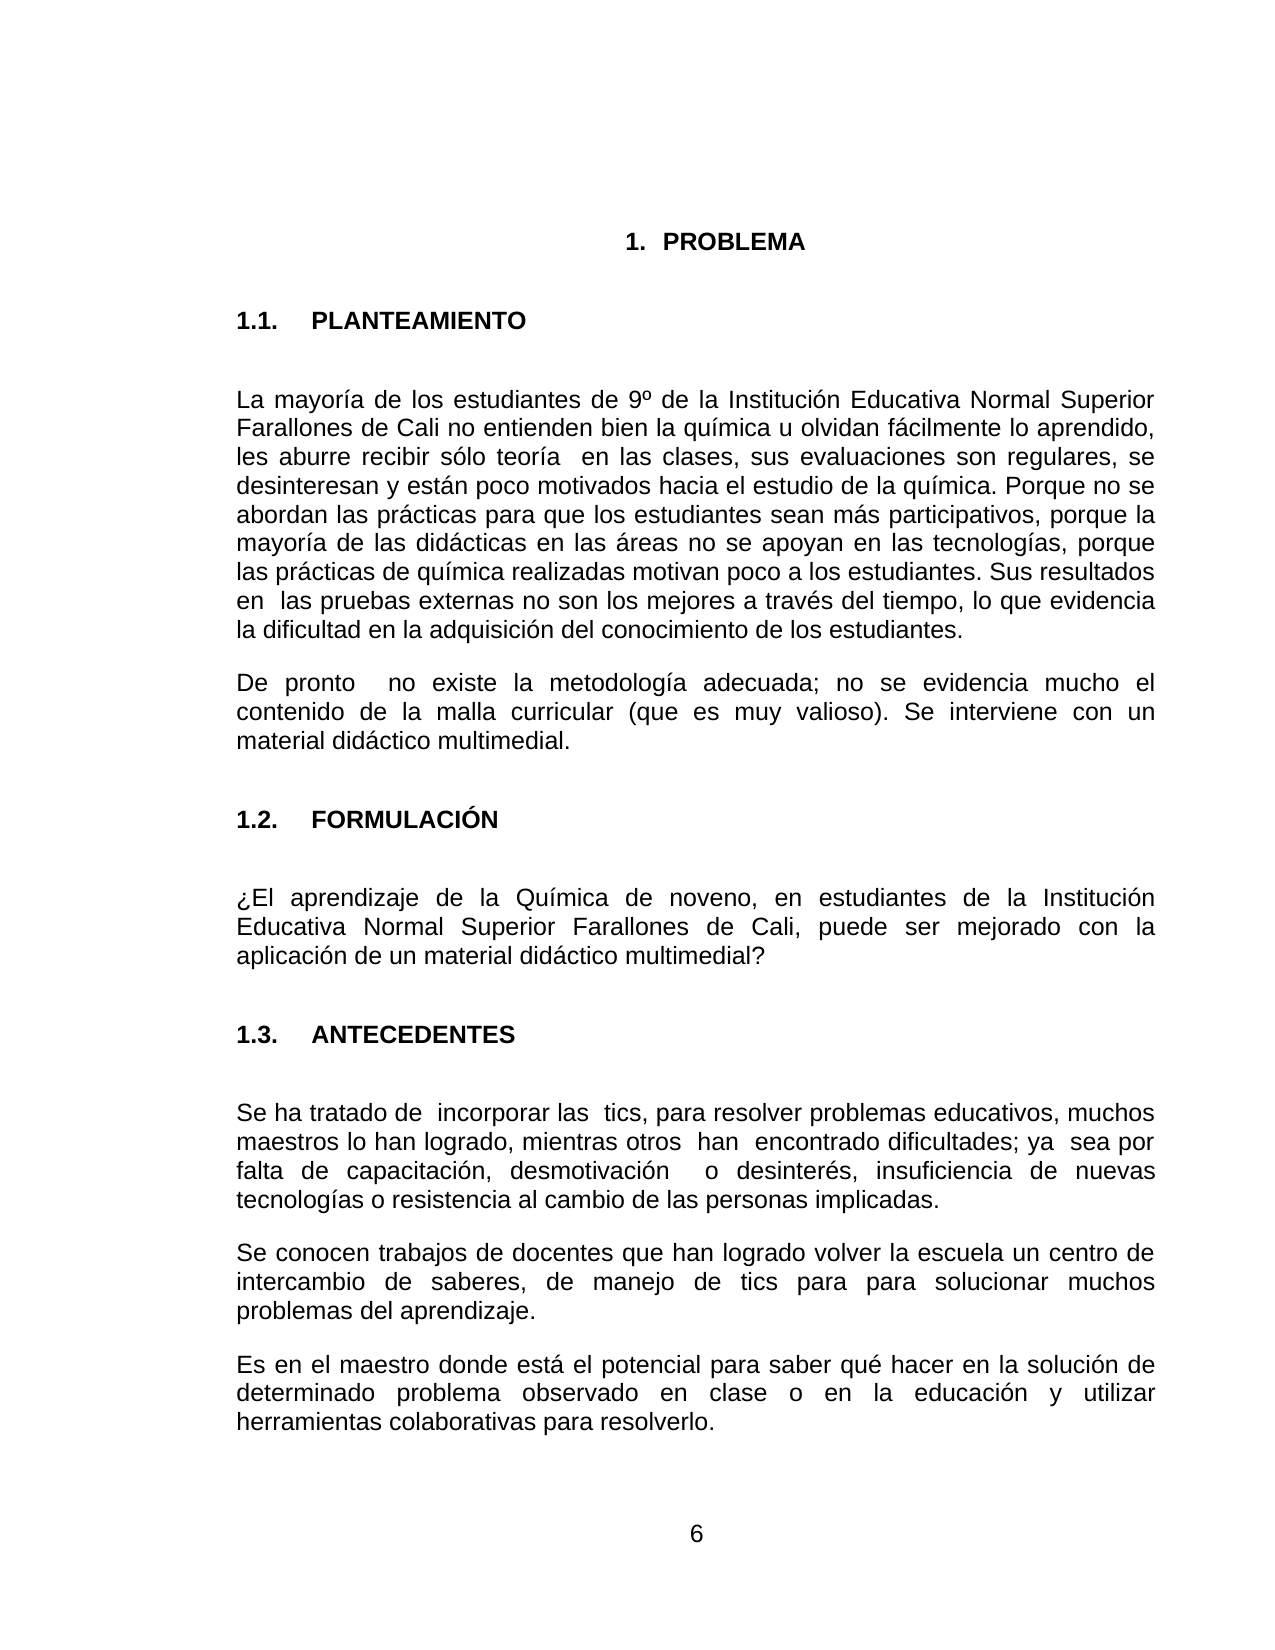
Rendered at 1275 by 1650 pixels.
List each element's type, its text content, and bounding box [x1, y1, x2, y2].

text ¿El aprendizaje de la Química de noveno, en estudiantes de la Institución Educativa Normal Superior Farallones de Cali, puede ser mejorado con la aplicación de un material didáctico multimedial? [236, 883, 1157, 970]
text Se conocen trabajos de docentes que han logrado volver la escuela un centro de intercambio de saberes, de manejo de tics para para solucionar muchos problemas del aprendizaje. [236, 1238, 1157, 1325]
text De pronto no existe la metodología adecuada; no se evidencia mucho el contenido de la malla curricular (que es muy valioso). Se interviene con un material didáctico multimedial. [236, 668, 1157, 755]
subtitle ANTECEDENTES [236, 1020, 1157, 1048]
subtitle PLANTEAMIENTO [236, 306, 1157, 335]
text Se ha tratado de incorporar las tics, para resolver problemas educativos, muchos maestros lo han logrado, mientras otros han encontrado dificultades; ya sea por falta de capacitación, desmotivación o desinterés, insuficiencia de nuevas tecnologías o resistencia al cambio de las personas implicadas. [236, 1098, 1157, 1213]
subtitle PROBLEMA [274, 227, 1157, 256]
text Es en el maestro donde está el potencial para saber qué hacer en la solución de determinado problema observado en clase o en la educación y utilizar herramientas colaborativas para resolverlo. [236, 1350, 1157, 1436]
subtitle FORMULACIÓN [236, 805, 1157, 833]
text La mayoría de los estudiantes de 9º de la Institución Educativa Normal Superior Farallones de Cali no entienden bien la química u olvidan fácilmente lo aprendido, les aburre recibir sólo teoría en las clases, sus evaluaciones son regulares, se desinteresan y están poco motivados hacia el estudio de la química. Porque no se abordan las prácticas para que los estudiantes sean más participativos, porque la mayoría de las didácticas en las áreas no se apoyan en las tecnologías, porque las prácticas de química realizadas motivan poco a los estudiantes. Sus resultados en las pruebas externas no son los mejores a través del tiempo, lo que evidencia la dificultad en la adquisición del conocimiento de los estudiantes. [236, 385, 1157, 643]
